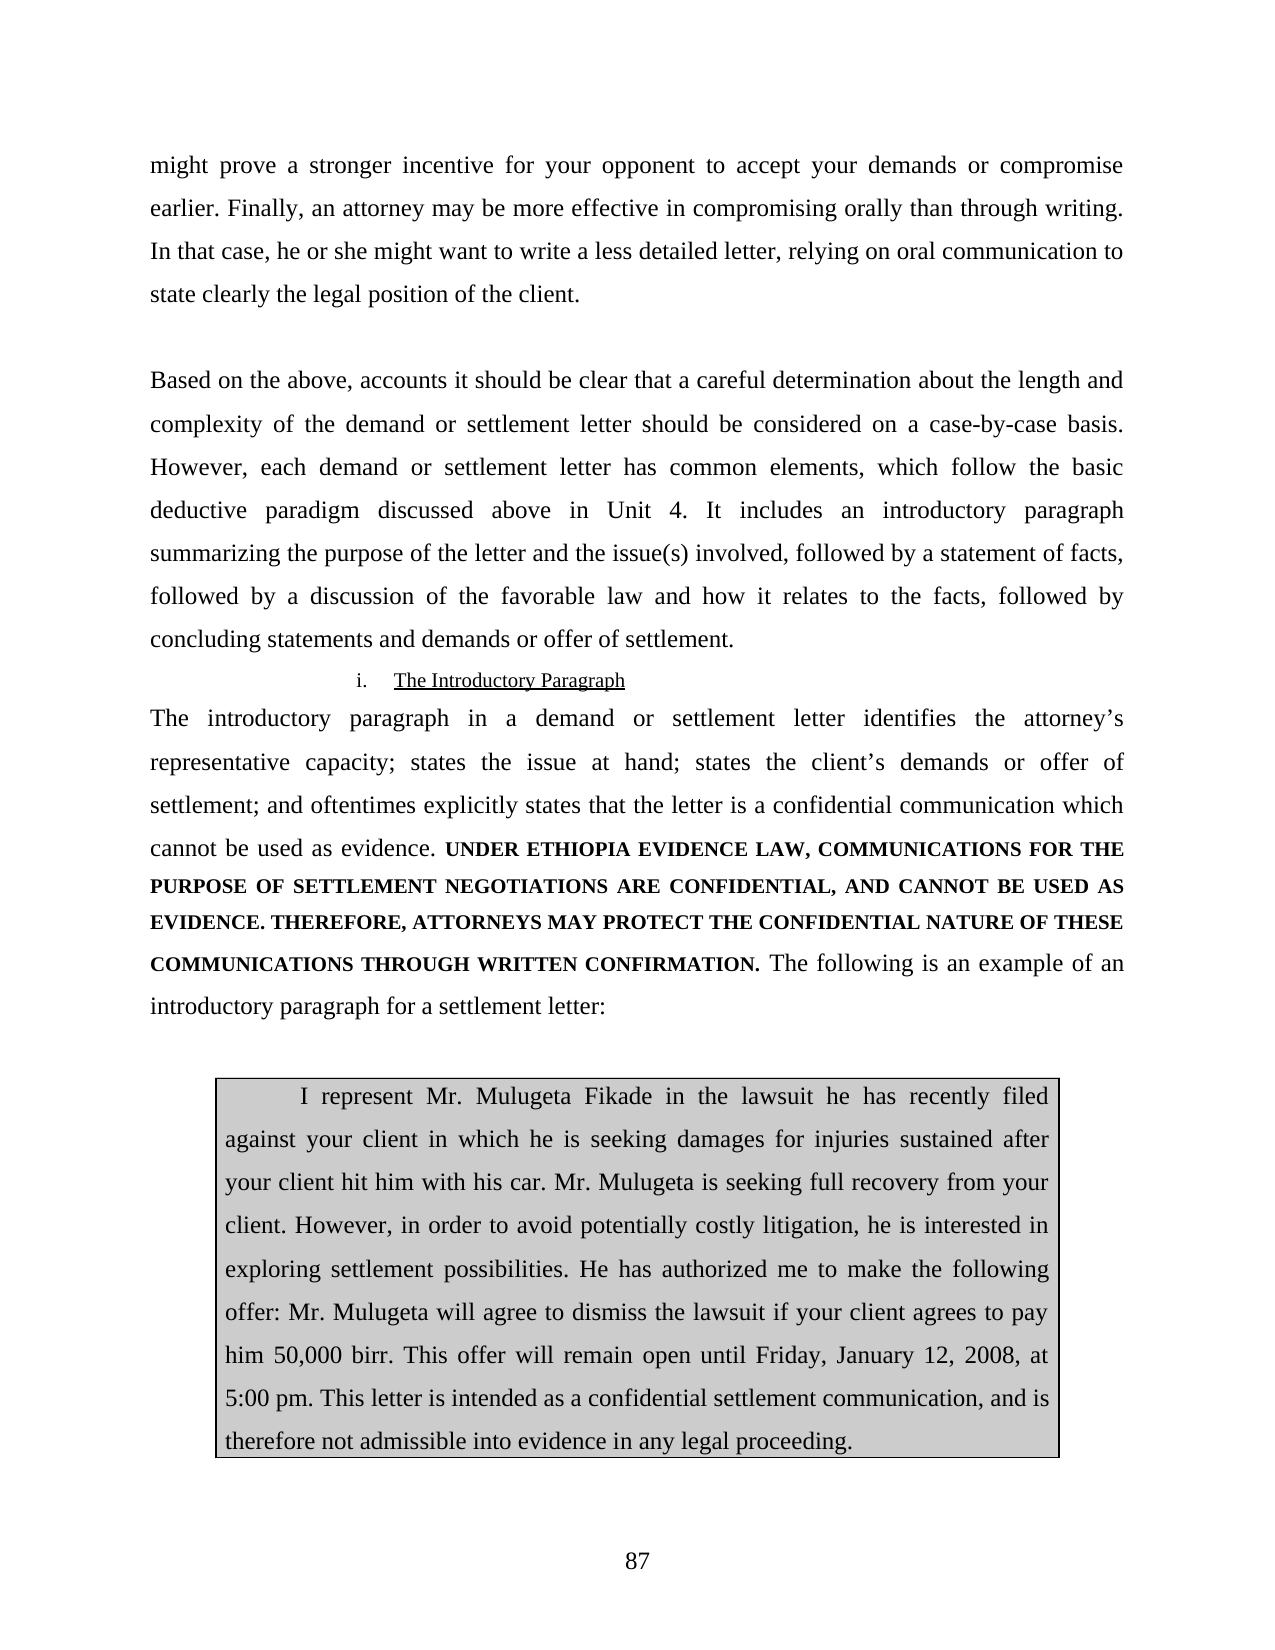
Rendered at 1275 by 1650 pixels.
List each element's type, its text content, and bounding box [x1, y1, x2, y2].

text The introductory paragraph in a demand or settlement letter identifies the attorney’s representative capacity; states the issue at hand; states the client’s demands or offer of settlement; and oftentimes explicitly states that the letter is a confidential communication which cannot be used as evidence. Under Ethiopia evidence law, communications for the purpose of settlement negotiations are confidential, and cannot be used as evidence. Therefore, attorneys may protect the confidential nature of these communications through written confirmation. The following is an example of an introductory paragraph for a settlement letter: [150, 703, 1125, 1020]
text I represent Mr. Mulugeta Fikade in the lawsuit he has recently filed against your client in which he is seeking damages for injuries sustained after your client hit him with his car. Mr. Mulugeta is seeking full recovery from your client. However, in order to avoid potentially costly litigation, he is interested in exploring settlement possibilities. He has authorized me to make the following offer: Mr. Mulugeta will agree to dismiss the lawsuit if your client agrees to pay him 50,000 birr. This offer will remain open until Friday, January 12, 2008, at 5:00 pm. This letter is intended as a confidential settlement communication, and is therefore not admissible into evidence in any legal proceeding. [217, 1079, 1058, 1457]
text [150, 150, 1125, 308]
list The Introductory Paragraph [356, 667, 1125, 692]
text Based on the above, accounts it should be clear that a careful determination about the length and complexity of the demand or settlement letter should be considered on a case-by-case basis. However, each demand or settlement letter has common elements, which follow the basic deductive paradigm discussed above in Unit 4. It includes an introductory paragraph summarizing the purpose of the letter and the issue(s) involved, followed by a statement of facts, followed by a discussion of the favorable law and how it relates to the facts, followed by concluding statements and demands or offer of settlement. [150, 366, 1125, 653]
